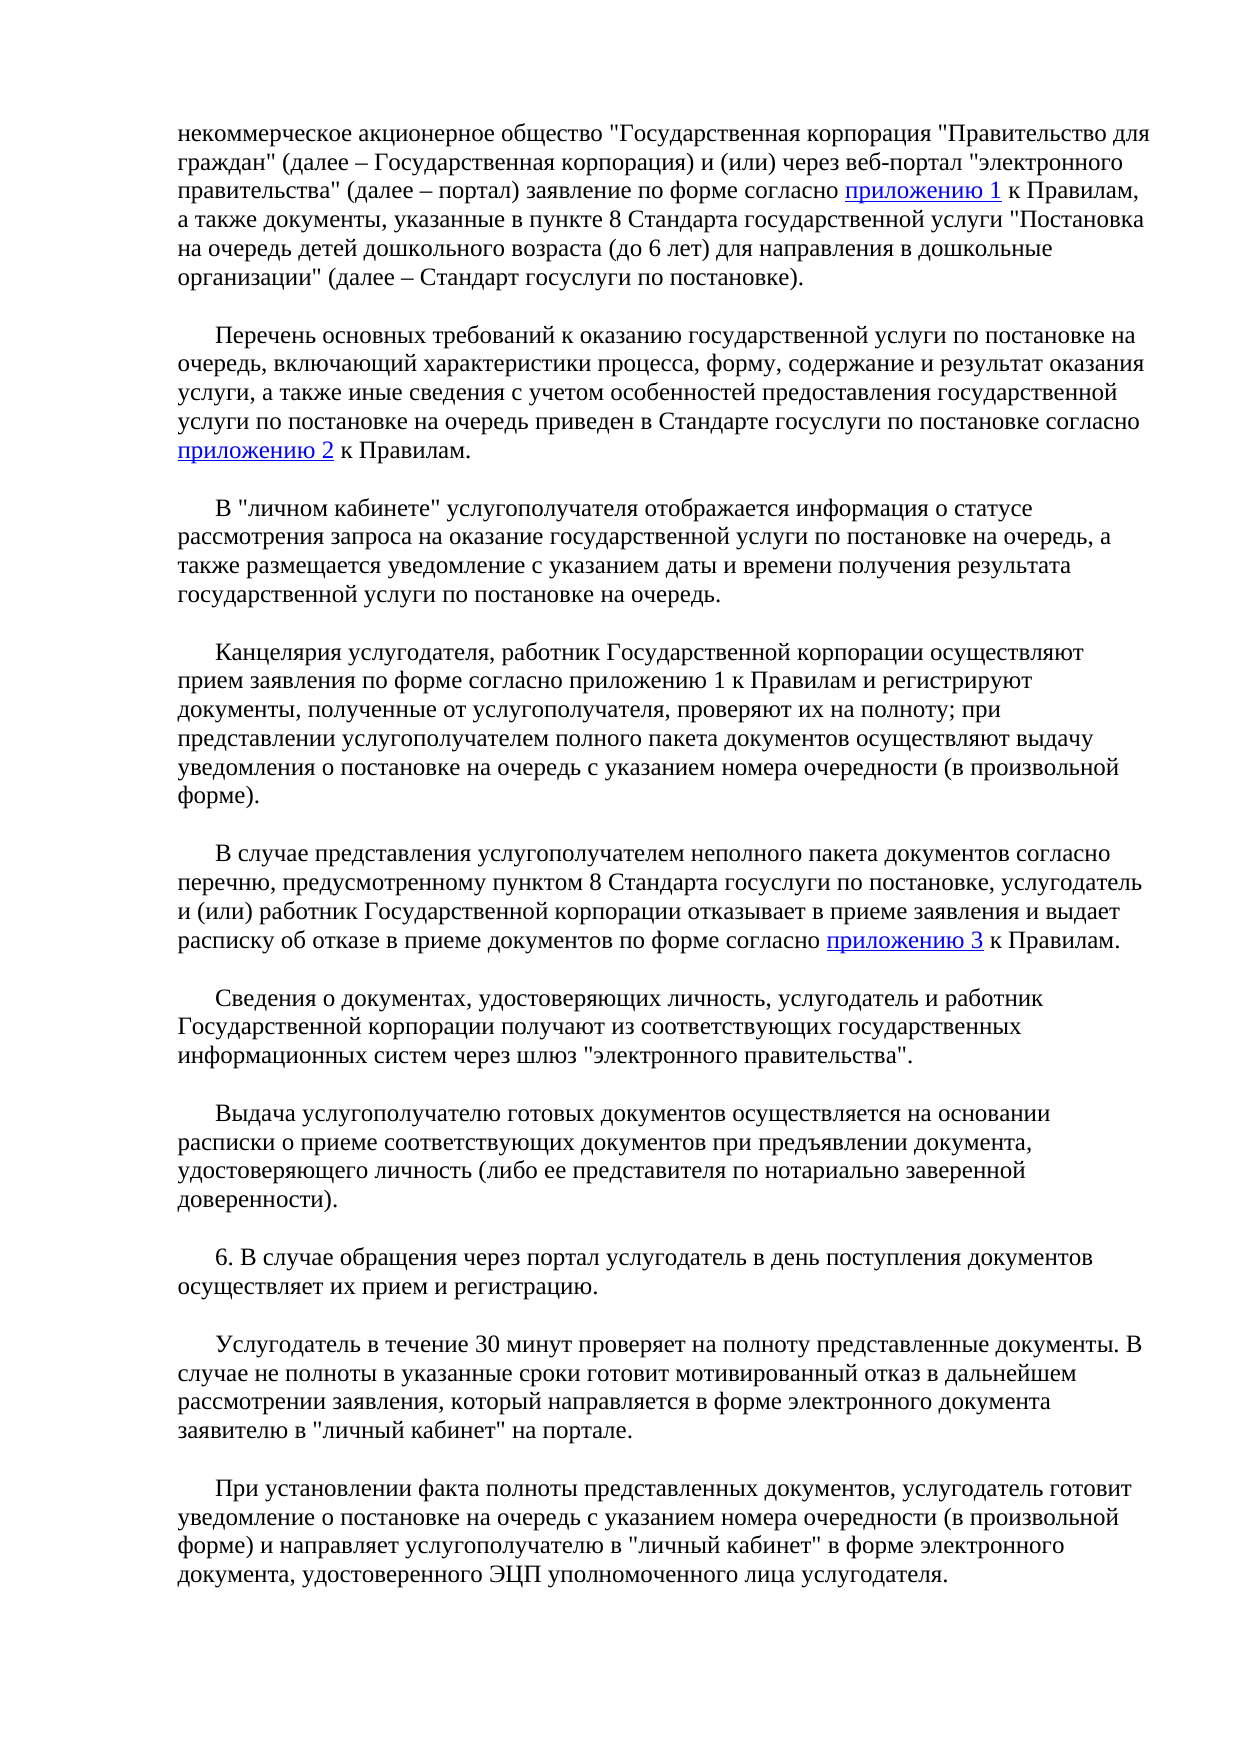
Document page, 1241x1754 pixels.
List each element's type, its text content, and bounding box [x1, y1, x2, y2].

text Сведения о документах, удостоверяющих личность, услугодатель и работник Государственной корпорации получают из соответствующих государственных информационных систем через шлюз "электронного правительства". [177, 983, 1152, 1069]
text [177, 118, 1152, 291]
text Перечень основных требований к оказанию государственной услуги по постановке на очередь, включающий характеристики процесса, форму, содержание и результат оказания услуги, а также иные сведения с учетом особенностей предоставления государственной услуги по постановке на очередь приведен в Стандарте госуслуги по постановке согласно приложению 2 к Правилам. [177, 320, 1152, 463]
text Выдача услугополучателю готовых документов осуществляется на основании расписки о приеме соответствующих документов при предъявлении документа, удостоверяющего личность (либо ее представителя по нотариально заверенной доверенности). [177, 1098, 1152, 1213]
text 6. В случае обращения через портал услугодатель в день поступления документов осуществляет их прием и регистрацию. [177, 1242, 1152, 1300]
text При установлении факта полноты представленных документов, услугодатель готовит уведомление о постановке на очередь с указанием номера очередности (в произвольной форме) и направляет услугополучателю в "личный кабинет" в форме электронного документа, удостоверенного ЭЦП уполномоченного лица услугодателя. [177, 1473, 1152, 1588]
text Канцелярия услугодателя, работник Государственной корпорации осуществляют прием заявления по форме согласно приложению 1 к Правилам и регистрируют документы, полученные от услугополучателя, проверяют их на полноту; при представлении услугополучателем полного пакета документов осуществляют выдачу уведомления о постановке на очередь с указанием номера очередности (в произвольной форме). [177, 637, 1152, 809]
text В "личном кабинете" услугополучателя отображается информация о статусе рассмотрения запроса на оказание государственной услуги по постановке на очередь, а также размещается уведомление с указанием даты и времени получения результата государственной услуги по постановке на очередь. [177, 493, 1152, 608]
text Услугодатель в течение 30 минут проверяет на полноту представленные документы. В случае не полноты в указанные сроки готовит мотивированный отказ в дальнейшем рассмотрении заявления, который направляется в форме электронного документа заявителю в "личный кабинет" на портале. [177, 1329, 1152, 1444]
text В случае представления услугополучателем неполного пакета документов согласно перечню, предусмотренному пунктом 8 Стандарта госуслуги по постановке, услугодатель и (или) работник Государственной корпорации отказывает в приеме заявления и выдает расписку об отказе в приеме документов по форме согласно приложению 3 к Правилам. [177, 838, 1152, 953]
